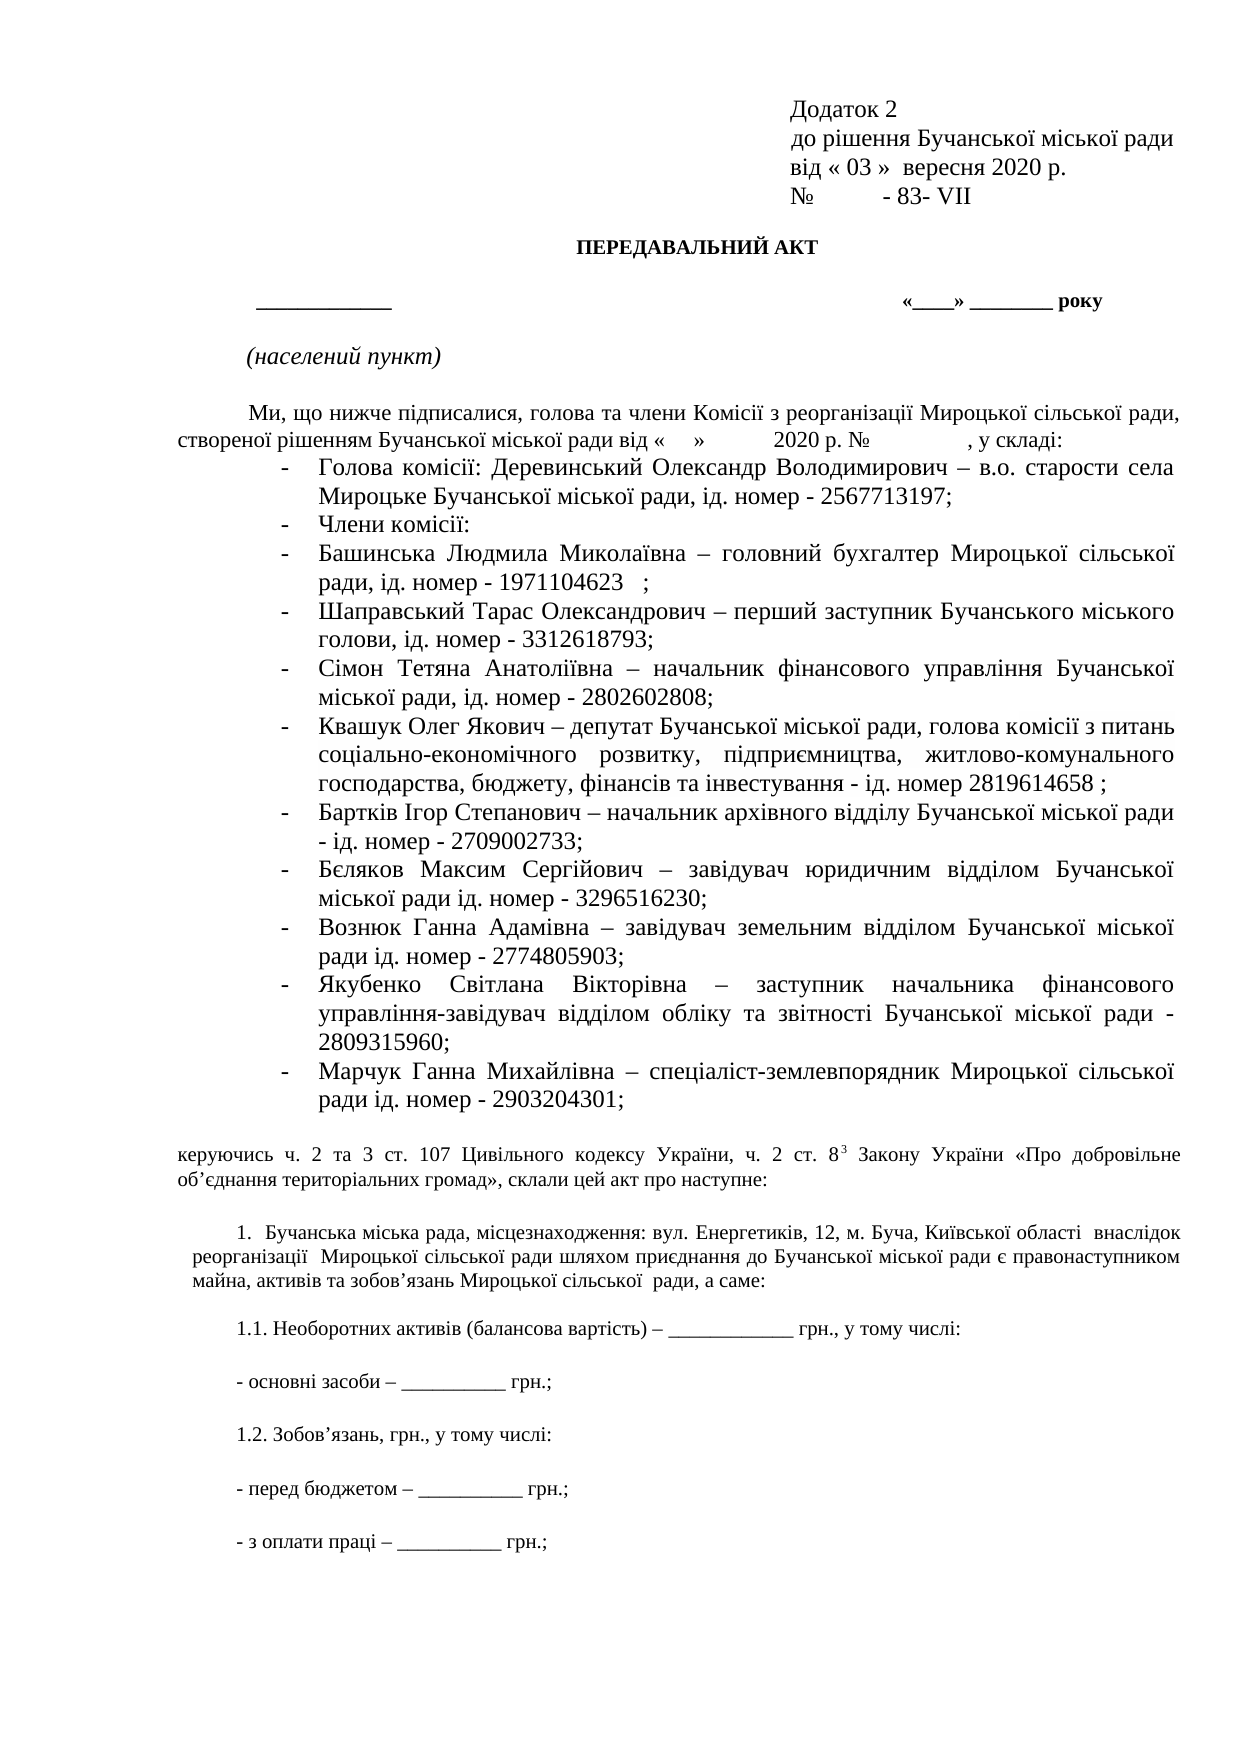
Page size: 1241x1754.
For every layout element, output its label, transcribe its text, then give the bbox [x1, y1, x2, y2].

list Бєляков Максим Сергійович – завідувач юридичним відділом Бучанської міської ради ід. номер - 3296516230; [281, 854, 1175, 912]
list Марчук Ганна Михайлівна – спеціаліст-землевпорядник Мироцької сільської ради ід. номер - 2903204301; [281, 1056, 1175, 1113]
list Квашук Олег Якович – депутат Бучанської міської ради, голова комісії з питань соціально-економічного розвитку, підприємництва, житлово-комунального господарства, бюджету, фінансів та інвестування - ід. номер 2819614658 ; [281, 711, 1175, 797]
text 1.1. Необоротних активів (балансова вартість) – ____________ грн., у тому числі: [236, 1316, 1181, 1340]
list Сімон Тетяна Анатоліївна – начальник фінансового управління Бучанської міської ради, ід. номер - 2802602808; [281, 653, 1175, 711]
text № - 83- VІI [177, 181, 1181, 209]
list Члени комісії: [281, 509, 1175, 538]
text (населений пункт) [177, 341, 1181, 370]
text Ми, що нижче підписалися, голова та члени Комісії з реорганізації Мироцької сільської ради, створеної рішенням Бучанської міської ради від « » 2020 р. № , у складі: [177, 399, 1181, 452]
list Якубенко Світлана Вікторівна – заступник начальника фінансового управління-завідувач відділом обліку та звітності Бучанської міської ради - 2809315960; [281, 969, 1175, 1056]
text 1.2. Зобов’язань, грн., у тому числі: [236, 1422, 1181, 1446]
text ПЕРЕДАВАЛЬНИЙ АКТ [576, 235, 1181, 259]
text - з оплати праці – __________ грн.; [236, 1529, 1181, 1553]
list Голова комісії: Деревинський Олександр Володимирович – в.о. старости села Мироцьке Бучанської міської ради, ід. номер - 2567713197; [281, 452, 1175, 509]
list Башинська Людмила Миколаївна – головний бухгалтер Мироцької сільської ради, ід. номер - 1971104623 ; [281, 538, 1175, 596]
text - перед бюджетом – __________ грн.; [236, 1476, 1181, 1500]
list Бучанська міська рада, місцезнаходження: вул. Енергетиків, 12, м. Буча, Київської області внаслідок реорганізації Мироцької сільської ради шляхом приєднання до Бучанської міської ради є правонаступником майна, активів та зобов’язань Мироцької сільської ради, а саме: [192, 1220, 1181, 1292]
text _____________ «____» ________ року [177, 288, 1181, 312]
text до рішення Бучанської міської ради [709, 123, 1181, 152]
list Шаправський Тарас Олександрович – перший заступник Бучанського міського голови, ід. номер - 3312618793; [281, 596, 1175, 653]
list Бартків Ігор Степанович – начальник архівного відділу Бучанської міської ради - ід. номер - 2709002733; [281, 797, 1175, 854]
text керуючись ч. 2 та 3 ст. 107 Цивільного кодексу України, ч. 2 ст. 83 Закону України «Про добровільне об’єднання територіальних громад», склали цей акт про наступне: [177, 1142, 1181, 1191]
text Додаток 2 [177, 94, 1181, 123]
text від « 03 » вересня 2020 р. [709, 152, 1181, 181]
list Вознюк Ганна Адамівна – завідувач земельним відділом Бучанської міської ради ід. номер - 2774805903; [281, 912, 1175, 969]
text - основні засоби – __________ грн.; [236, 1369, 1181, 1393]
